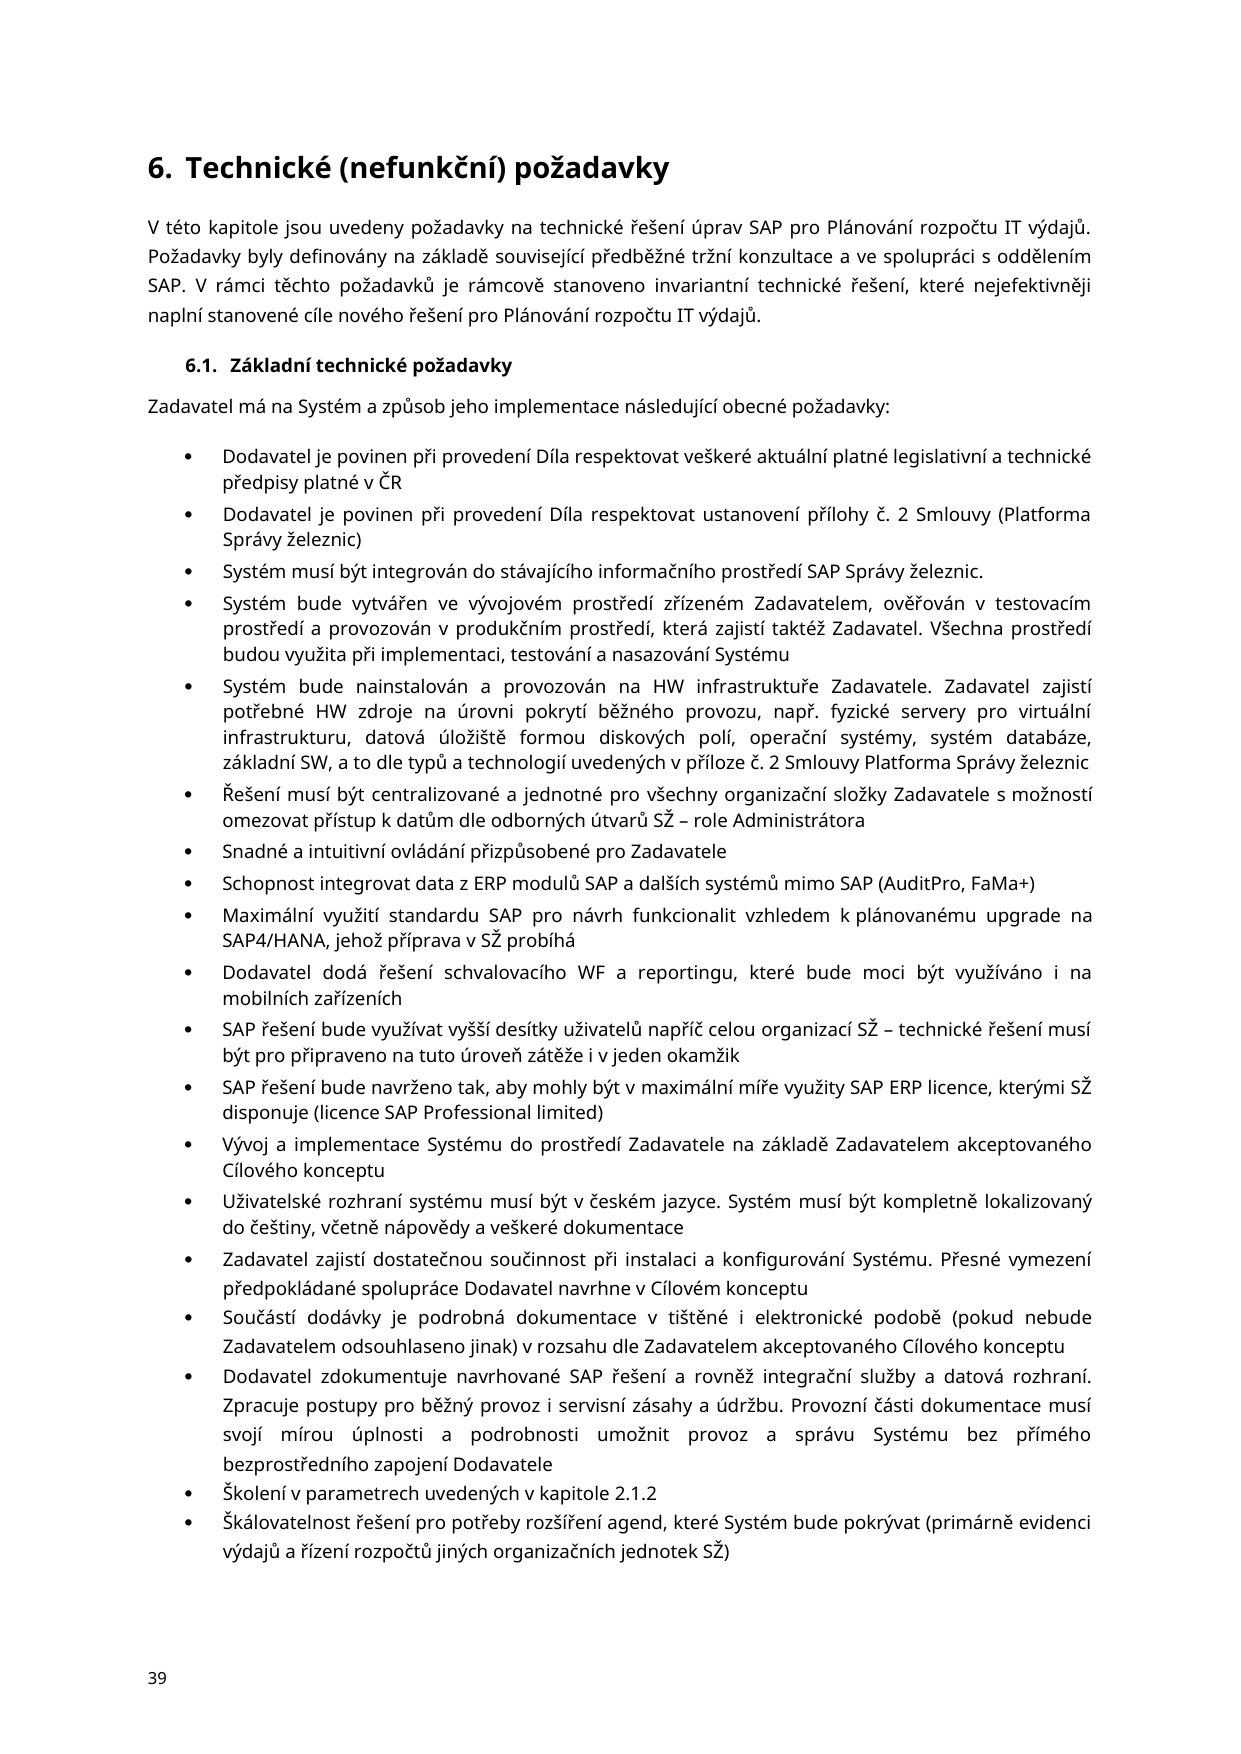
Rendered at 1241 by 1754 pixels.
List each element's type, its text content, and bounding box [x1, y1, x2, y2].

list Uživatelské rozhraní systému musí být v českém jazyce. Systém musí být kompletně lokalizovaný do češtiny, včetně nápovědy a veškeré dokumentace [185, 1189, 1093, 1240]
list Schopnost integrovat data z ERP modulů SAP a dalších systémů mimo SAP (AuditPro, FaMa+) [185, 870, 1093, 896]
list Součástí dodávky je podrobná dokumentace v tištěné i elektronické podobě (pokud nebude Zadavatelem odsouhlaseno jinak) v rozsahu dle Zadavatelem akceptovaného Cílového konceptu [185, 1304, 1093, 1359]
list Zadavatel zajistí dostatečnou součinnost při instalaci a konfigurování Systému. Přesné vymezení předpokládané spolupráce Dodavatel navrhne v Cílovém konceptu [185, 1246, 1093, 1301]
list Dodavatel dodá řešení schvalovacího WF a reportingu, které bude moci být využíváno i na mobilních zařízeních [185, 959, 1093, 1011]
list Dodavatel je povinen při provedení Díla respektovat ustanovení přílohy č. 2 Smlouvy (Platforma Správy železnic) [185, 501, 1093, 552]
list Systém bude nainstalován a provozován na HW infrastruktuře Zadavatele. Zadavatel zajistí potřebné HW zdroje na úrovni pokrytí běžného provozu, např. fyzické servery pro virtuální infrastrukturu, datová úložiště formou diskových polí, operační systémy, systém databáze, základní SW, a to dle typů a technologií uvedených v příloze č. 2 Smlouvy Platforma Správy železnic [185, 673, 1093, 775]
list Školení v parametrech uvedených v kapitole 2.1.2 [185, 1480, 1093, 1506]
list Dodavatel zdokumentuje navrhované SAP řešení a rovněž integrační služby a datová rozhraní. Zpracuje postupy pro běžný provoz i servisní zásahy a údržbu. Provozní části dokumentace musí svojí mírou úplnosti a podrobnosti umožnit provoz a správu Systému bez přímého bezprostředního zapojení Dodavatele [185, 1363, 1093, 1476]
list Snadné a intuitivní ovládání přizpůsobené pro Zadavatele [185, 839, 1093, 864]
text V této kapitole jsou uvedeny požadavky na technické řešení úprav SAP pro Plánování rozpočtu IT výdajů. Požadavky byly definovány na základě související předběžné tržní konzultace a ve spolupráci s oddělením SAP. V rámci těchto požadavků je rámcově stanoveno invariantní technické řešení, které nejefektivněji naplní stanovené cíle nového řešení pro Plánování rozpočtu IT výdajů. [148, 214, 1093, 327]
list Vývoj a implementace Systému do prostředí Zadavatele na základě Zadavatelem akceptovaného Cílového konceptu [185, 1131, 1093, 1182]
list SAP řešení bude využívat vyšší desítky uživatelů napříč celou organizací SŽ – technické řešení musí být pro připraveno na tuto úroveň zátěže i v jeden okamžik [185, 1017, 1093, 1068]
list Řešení musí být centralizované a jednotné pro všechny organizační složky Zadavatele s možností omezovat přístup k datům dle odborných útvarů SŽ – role Administrátora [185, 781, 1093, 832]
list Dodavatel je povinen při provedení Díla respektovat veškeré aktuální platné legislativní a technické předpisy platné v ČR [185, 444, 1093, 495]
list Škálovatelnost řešení pro potřeby rozšíření agend, které Systém bude pokrývat (primárně evidenci výdajů a řízení rozpočtů jiných organizačních jednotek SŽ) [185, 1509, 1093, 1564]
list Systém bude vytvářen ve vývojovém prostředí zřízeném Zadavatelem, ověřován v testovacím prostředí a provozován v produkčním prostředí, která zajistí taktéž Zadavatel. Všechna prostředí budou využita při implementaci, testování a nasazování Systému [185, 590, 1093, 667]
list Maximální využití standardu SAP pro návrh funkcionalit vzhledem k plánovanému upgrade na SAP4/HANA, jehož příprava v SŽ probíhá [185, 902, 1093, 953]
subtitle Základní technické požadavky [185, 352, 1093, 377]
text Zadavatel má na Systém a způsob jeho implementace následující obecné požadavky: [148, 394, 1093, 419]
list SAP řešení bude navrženo tak, aby mohly být v maximální míře využity SAP ERP licence, kterými SŽ disponuje (licence SAP Professional limited) [185, 1074, 1093, 1125]
list Systém musí být integrován do stávajícího informačního prostředí SAP Správy železnic. [185, 558, 1093, 584]
subtitle Technické (nefunkční) požadavky [148, 148, 1093, 187]
